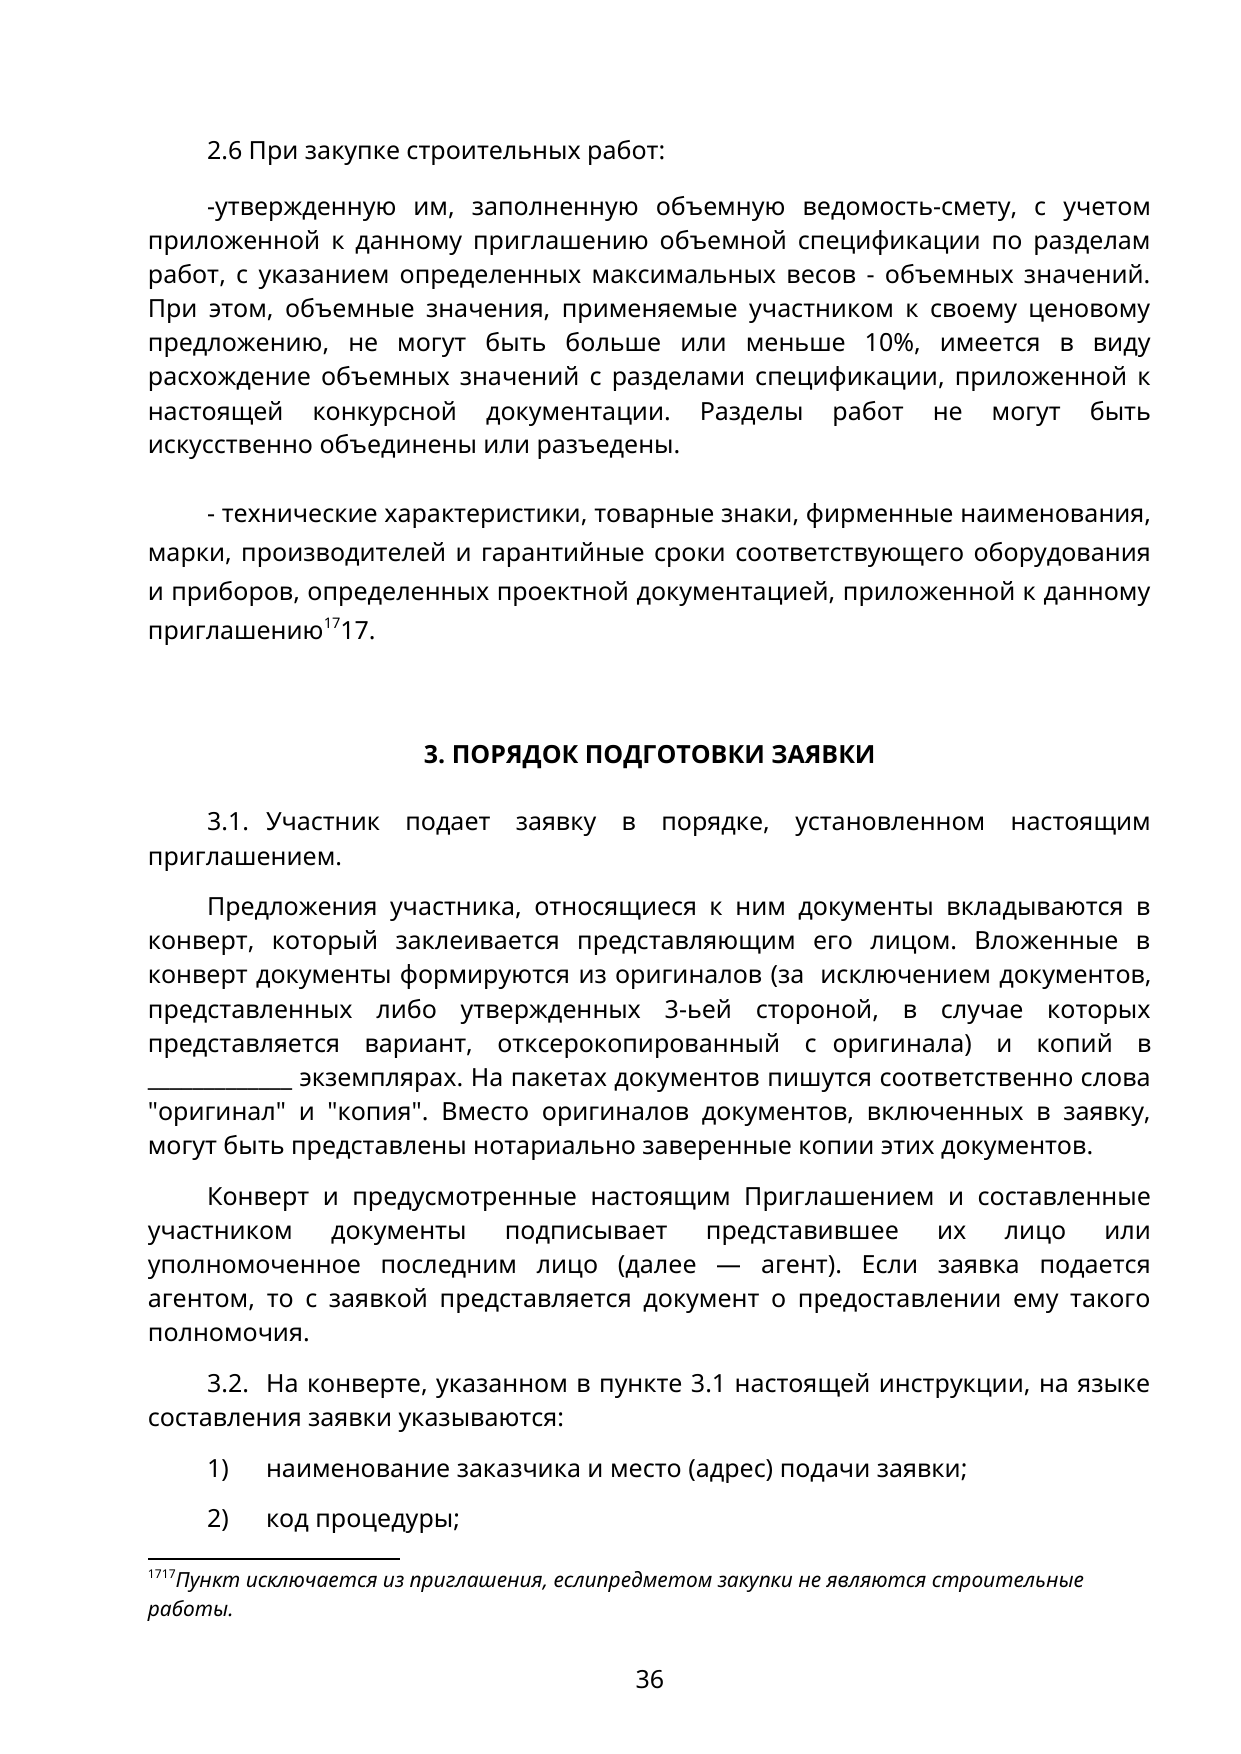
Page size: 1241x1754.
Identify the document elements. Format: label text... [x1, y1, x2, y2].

text -утвержденную им, заполненную объемную ведомость-смету, с учетом приложенной к данному приглашению объемной спецификации по разделам работ, с указанием определенных максимальных весов - объемных значений. При этом, объемные значения, применяемые участником к своему ценовому предложению, не могут быть больше или меньше 10%, имеется в виду расхождение объемных значений с разделами спецификации, приложенной к настоящей конкурсной документации. Разделы работ не могут быть искусственно объединены или разъедены. [148, 189, 1152, 461]
text - технические характеристики, товарные знаки, фирменные наименования, марки, производителей и гарантийные сроки соответствующего оборудования и приборов, определенных проектной документацией, приложенной к данному приглашению17. [148, 495, 1152, 647]
text 3.1. Участник подает заявку в порядке, установленном настоящим приглашением. [148, 804, 1152, 872]
text 3. ПОРЯДОК ПОДГОТОВКИ ЗАЯВКИ [148, 736, 1152, 770]
text 1) наименование заказчика и место (адрес) подачи заявки; [148, 1450, 1152, 1484]
text 3.2. На конверте, указанном в пункте 3.1 настоящей инструкции, на языке составления заявки указываются: [148, 1365, 1152, 1433]
text 2) код процедуры; [148, 1501, 1152, 1535]
text Конверт и предусмотренные настоящим Приглашением и составленные участником документы подписывает представившее их лицо или уполномоченное последним лицо (далее — агент). Если заявка подается агентом, то с заявкой представляется документ о предоставлении ему такого полномочия. [148, 1178, 1152, 1349]
text Предложения участника, относящиеся к ним документы вкладываются в конверт, который заклеивается представляющим его лицом. Вложенные в конверт документы формируются из оригиналов (за исключением документов, представленных либо утвержденных 3-ьей стороной, в случае которых представляется вариант, отксерокопированный с оригинала) и копий в _____________ экземплярах. На пакетах документов пишутся соответственно слова "оригинал" и "копия". Вместо оригиналов документов, включенных в заявку, могут быть представлены нотариально заверенные копии этих документов. [148, 889, 1152, 1162]
text 2.6 При закупке строительных работ: [148, 133, 1152, 167]
